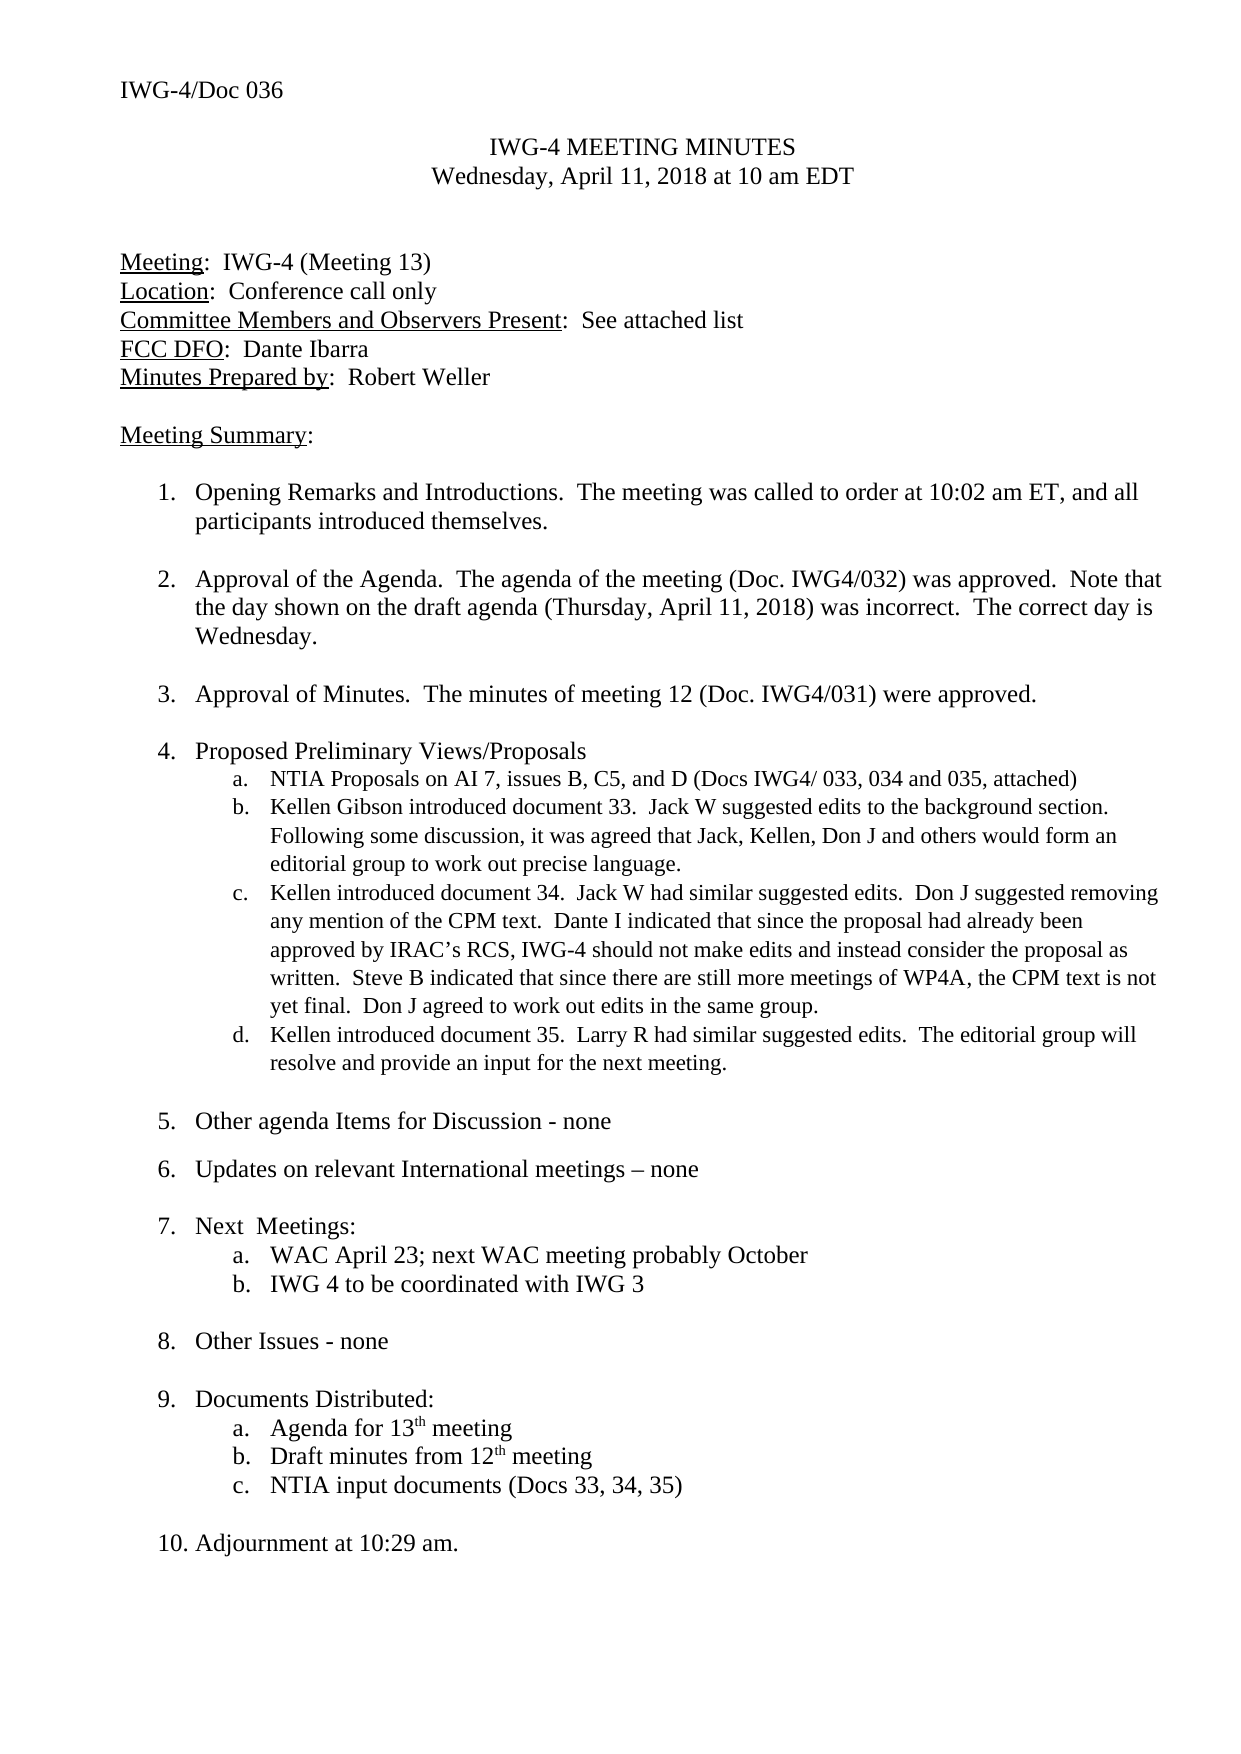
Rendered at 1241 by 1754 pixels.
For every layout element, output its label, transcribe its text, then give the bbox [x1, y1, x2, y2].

list Next Meetings: [157, 1211, 1165, 1240]
list Approval of the Agenda. The agenda of the meeting (Doc. IWG4/032) was approved. Note that the day shown on the draft agenda (Thursday, April 11, 2018) was incorrect. The correct day is Wednesday. [157, 564, 1165, 650]
subtitle Minutes Prepared by: Robert Weller [120, 362, 1165, 391]
list NTIA Proposals on AI 7, issues B, C5, and D (Docs IWG4/ 033, 034 and 035, attached) [232, 765, 1165, 791]
list WAC April 23; next WAC meeting probably October [232, 1240, 1165, 1269]
text Wednesday, April 11, 2018 at 10 am EDT [120, 161, 1165, 190]
list IWG 4 to be coordinated with IWG 3 [232, 1269, 1165, 1298]
list Approval of Minutes. The minutes of meeting 12 (Doc. IWG4/031) were approved. [157, 679, 1165, 707]
subtitle Meeting Summary: [120, 420, 1165, 449]
list Agenda for 13th meeting [232, 1413, 1165, 1441]
list Kellen introduced document 34. Jack W had similar suggested edits. Don J suggested removing any mention of the CPM text. Dante I indicated that since the proposal had already been approved by IRAC’s RCS, IWG-4 should not make edits and instead consider the proposal as written. Steve B indicated that since there are still more meetings of WP4A, the CPM text is not yet final. Don J agreed to work out edits in the same group. [232, 879, 1165, 1019]
subtitle FCC DFO: Dante Ibarra [120, 334, 1165, 362]
list Proposed Preliminary Views/Proposals [157, 736, 1165, 765]
list Updates on relevant International meetings – none [157, 1154, 1165, 1183]
list Adjournment at 10:29 am. [157, 1528, 1165, 1556]
list NTIA input documents (Docs 33, 34, 35) [232, 1470, 1165, 1499]
subtitle Committee Members and Observers Present: See attached list [120, 305, 1165, 334]
list Kellen introduced document 35. Larry R had similar suggested edits. The editorial group will resolve and provide an input for the next meeting. [232, 1021, 1165, 1076]
subtitle Meeting: IWG-4 (Meeting 13) [120, 247, 1165, 276]
subtitle Location: Conference call only [120, 276, 1165, 305]
list Opening Remarks and Introductions. The meeting was called to order at 10:02 am ET, and all participants introduced themselves. [157, 477, 1165, 535]
list Draft minutes from 12th meeting [232, 1441, 1165, 1470]
text IWG-4/Doc 036 [120, 75, 1165, 104]
list Documents Distributed: [157, 1384, 1165, 1413]
list Kellen Gibson introduced document 33. Jack W suggested edits to the background section. Following some discussion, it was agreed that Jack, Kellen, Don J and others would form an editorial group to work out precise language. [232, 793, 1165, 877]
list Other agenda Items for Discussion - none [157, 1106, 1165, 1135]
list Other Issues - none [157, 1326, 1165, 1355]
text IWG-4 MEETING MINUTES [120, 132, 1165, 161]
